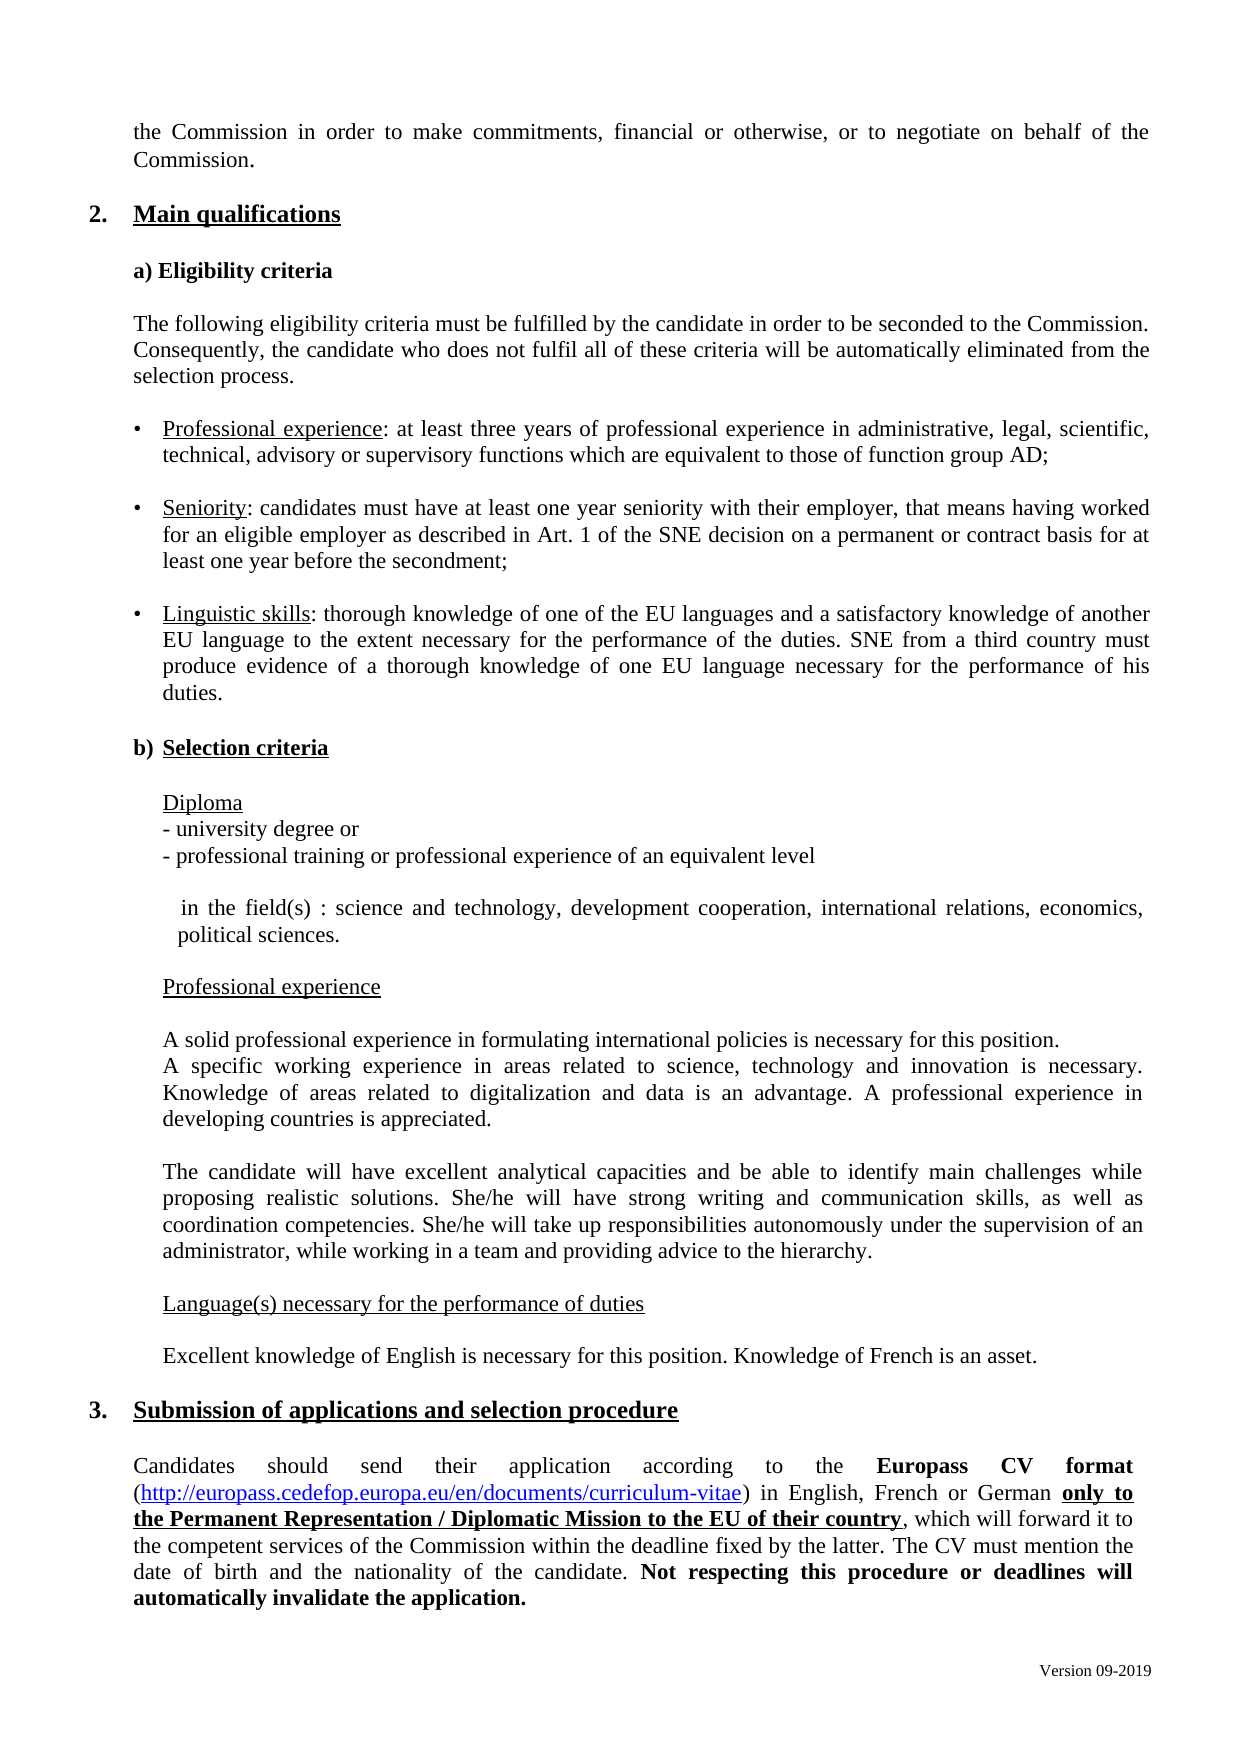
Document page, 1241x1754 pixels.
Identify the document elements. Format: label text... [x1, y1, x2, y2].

text • Linguistic skills: thorough knowledge of one of the EU languages and a satisfactory knowledge of another EU language to the extent necessary for the performance of the duties. SNE from a third country must produce evidence of a thorough knowledge of one EU language necessary for the performance of his duties. [133, 600, 1152, 705]
text The following eligibility criteria must be fulfilled by the candidate in order to be seconded to the Commission. Consequently, the candidate who does not fulfil all of these criteria will be automatically eliminated from the selection process. [133, 310, 1152, 389]
text Candidates should send their application according to the Europass CV format (http://europass.cedefop.europa.eu/en/documents/curriculum-vitae) in English, French or German only to the Permanent Representation / Diplomatic Mission to the EU of their country, which will forward it to the competent services of the Commission within the deadline fixed by the latter. The CV must mention the date of birth and the nationality of the candidate. Not respecting this procedure or deadlines will automatically invalidate the application. [133, 1453, 1133, 1611]
text Language(s) necessary for the performance of duties [162, 1290, 1145, 1316]
text a) Eligibility criteria [133, 257, 1152, 283]
text - professional training or professional experience of an equivalent level [162, 842, 1014, 868]
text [133, 118, 1152, 173]
text 2. Main qualifications [89, 199, 1152, 228]
text • Professional experience: at least three years of professional experience in administrative, legal, scientific, technical, advisory or supervisory functions which are equivalent to those of function group AD; [133, 415, 1152, 468]
text A specific working experience in areas related to science, technology and innovation is necessary. Knowledge of areas related to digitalization and data is an advantage. A professional experience in developing countries is appreciated. [162, 1052, 1145, 1132]
text Professional experience [162, 973, 1145, 1000]
text A solid professional experience in formulating international policies is necessary for this position. [162, 1026, 1145, 1052]
text • Seniority: candidates must have at least one year seniority with their employer, that means having worked for an eligible employer as described in Art. 1 of the SNE decision on a permanent or contract basis for at least one year before the secondment; [133, 494, 1152, 573]
text 3. Submission of applications and selection procedure [89, 1395, 1152, 1424]
text b) Selection criteria [133, 734, 1014, 760]
text - university degree or [162, 815, 1014, 842]
text The candidate will have excellent analytical capacities and be able to identify main challenges while proposing realistic solutions. She/he will have strong writing and communication skills, as well as coordination competencies. She/he will take up responsibilities autonomously under the supervision of an administrator, while working in a team and providing advice to the hierarchy. [162, 1158, 1145, 1263]
text Excellent knowledge of English is necessary for this position. Knowledge of French is an asset. [162, 1342, 1145, 1369]
text in the field(s) : science and technology, development cooperation, international relations, economics, political sciences. [162, 894, 1145, 947]
text Diploma [162, 789, 1145, 815]
